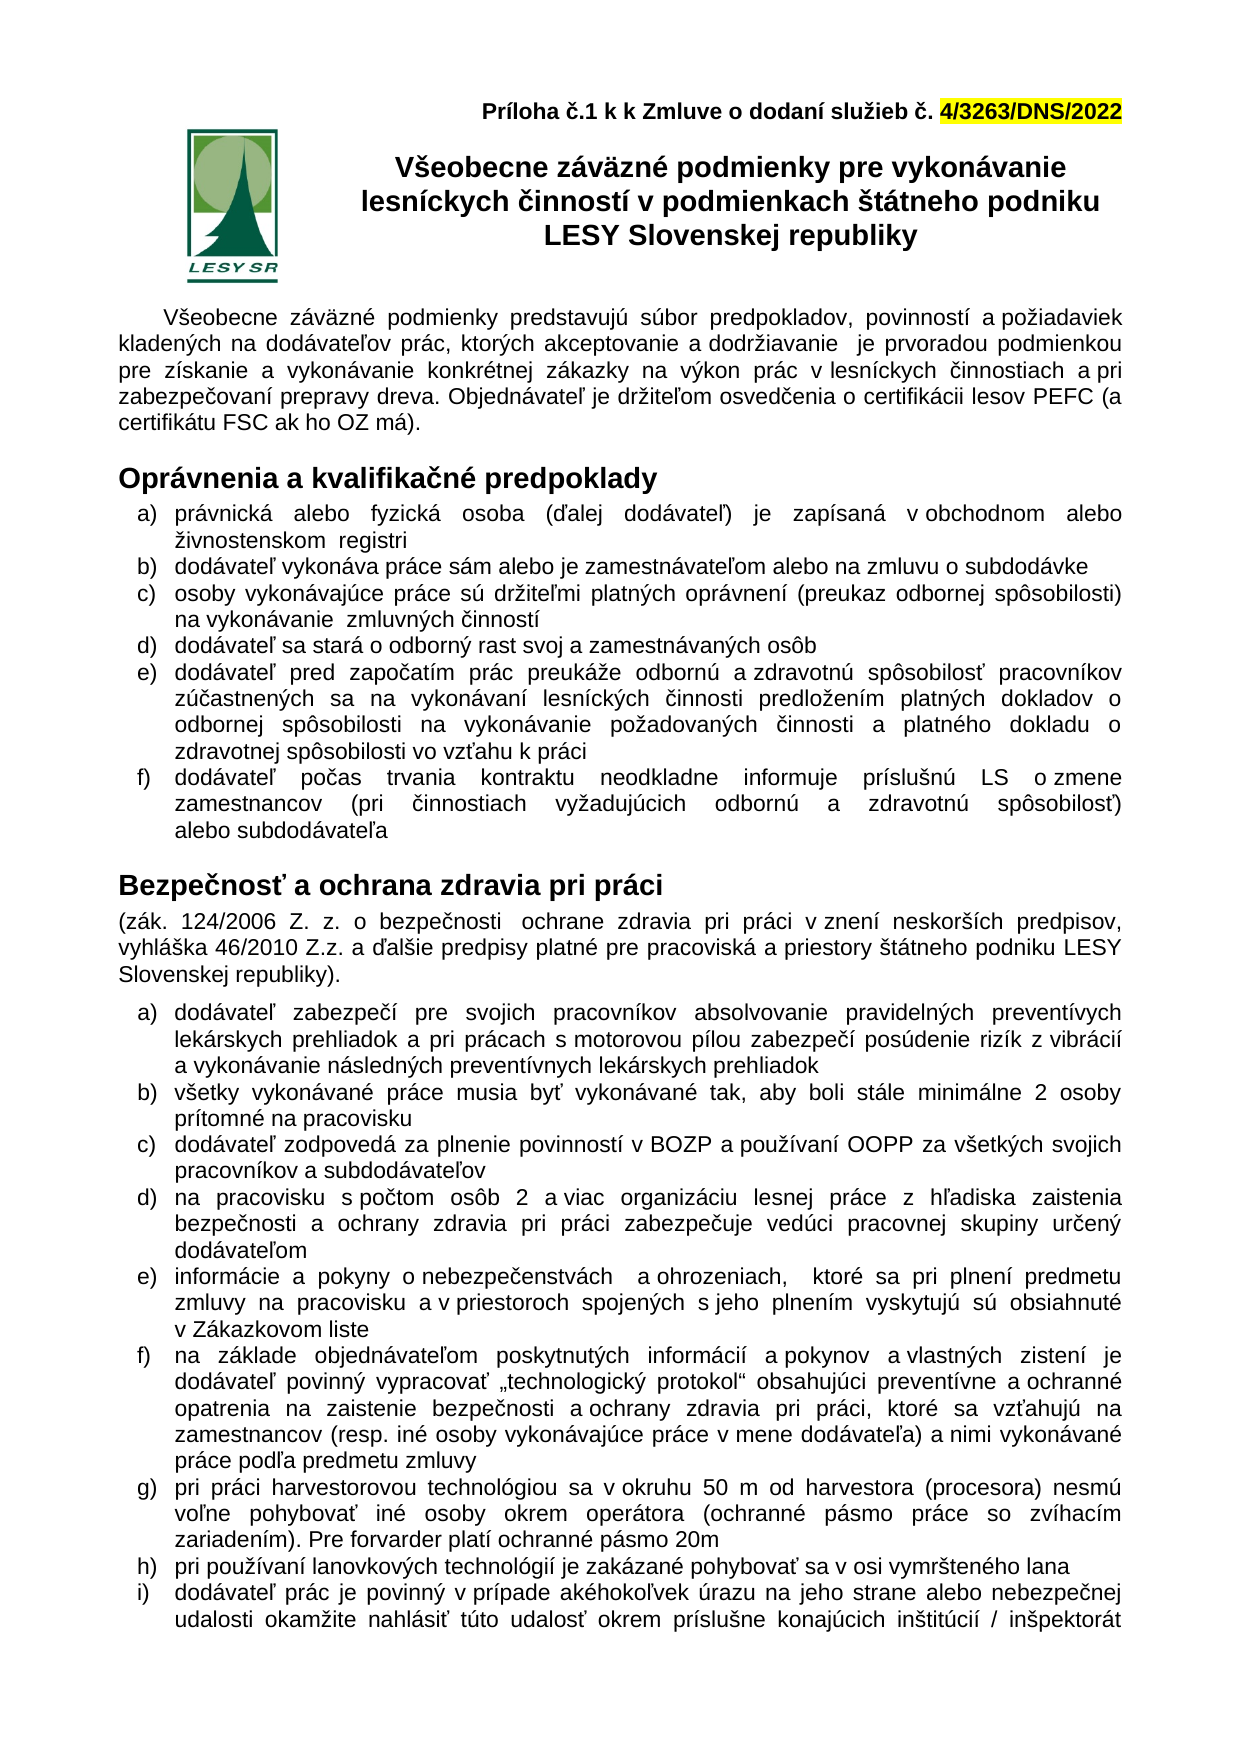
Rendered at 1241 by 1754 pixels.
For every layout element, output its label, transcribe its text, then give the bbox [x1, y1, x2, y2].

text (zák. 124/2006 Z. z. o bezpečnosti ochrane zdravia pri práci v znení neskorších predpisov, vyhláška 46/2010 Z.z. a ďalšie predpisy platné pre pracoviská a priestory štátneho podniku LESY Slovenskej republiky). [118, 908, 1122, 987]
text Príloha č.1 k k Zmluve o dodaní služieb č. 4/3263/DNS/2022 [118, 98, 940, 124]
list informácie a pokyny o nebezpečenstvách a ohrozeniach, ktoré sa pri plnení predmetu zmluvy na pracovisku a v priestoroch spojených s jeho plnením vyskytujú sú obsiahnuté v Zákazkovom liste [137, 1263, 1122, 1342]
list na základe objednávateľom poskytnutých informácií a pokynov a vlastných zistení je dodávateľ povinný vypracovať „technologický protokol“ obsahujúci preventívne a ochranné opatrenia na zaistenie bezpečnosti a ochrany zdravia pri práci, ktoré sa vzťahujú na zamestnancov (resp. iné osoby vykonávajúce práce v mene dodávateľa) a nimi vykonávané práce podľa predmetu zmluvy [137, 1342, 1122, 1474]
list dodávateľ vykonáva práce sám alebo je zamestnávateľom alebo na zmluvu o subdodávke [137, 553, 1122, 579]
list pri používaní lanovkových technológií je zakázané pohybovať sa v osi vymršteného lana [137, 1553, 1122, 1579]
subtitle Bezpečnosť a ochrana zdravia pri práci [118, 868, 1122, 902]
list osoby vykonávajúce práce sú držiteľmi platných oprávnení (preukaz odbornej spôsobilosti) na vykonávanie zmluvných činností [137, 579, 1122, 632]
list dodávateľ počas trvania kontraktu neodkladne informuje príslušnú LS o zmene zamestnancov (pri činnostiach vyžadujúcich odbornú a zdravotnú spôsobilosť) alebo subdodávateľa [137, 764, 1122, 843]
list právnická alebo fyzická osoba (ďalej dodávateľ) je zapísaná v obchodnom alebo živnostenskom registri [137, 500, 1122, 553]
list na pracovisku s počtom osôb 2 a viac organizáciu lesnej práce z hľadiska zaistenia bezpečnosti a ochrany zdravia pri práci zabezpečuje vedúci pracovnej skupiny určený dodávateľom [137, 1184, 1122, 1263]
text Všeobecne záväzné podmienky predstavujú súbor predpokladov, povinností a požiadaviek kladených na dodávateľov prác, ktorých akceptovanie a dodržiavanie je prvoradou podmienkou pre získanie a vykonávanie konkrétnej zákazky na výkon prác v lesníckych činnostiach a pri zabezpečovaní prepravy dreva. Objednávateľ je držiteľom osvedčenia o certifikácii lesov PEFC (a certifikátu FSC ak ho OZ má). [118, 304, 1122, 436]
list dodávateľ pred započatím prác preukáže odbornú a zdravotnú spôsobilosť pracovníkov zúčastnených sa na vykonávaní lesníckých činnosti predložením platných dokladov o odbornej spôsobilosti na vykonávanie požadovaných činnosti a platného dokladu o zdravotnej spôsobilosti vo vzťahu k práci [137, 658, 1122, 764]
picture [183, 125, 278, 285]
text Všeobecne záväzné podmienky pre vykonávanie lesníckych činností v podmienkach štátneho podniku LESY Slovenskej republiky [340, 151, 1122, 251]
list všetky vykonávané práce musia byť vykonávané tak, aby boli stále minimálne 2 osoby prítomné na pracovisku [137, 1078, 1122, 1131]
list dodávateľ zabezpečí pre svojich pracovníkov absolvovanie pravidelných preventívych lekárskych prehliadok a pri prácach s motorovou pílou zabezpečí posúdenie rizík z vibrácií a vykonávanie následných preventívnych lekárskych prehliadok [137, 999, 1122, 1078]
subtitle Oprávnenia a kvalifikačné predpoklady [118, 461, 1122, 494]
list dodávateľ zodpovedá za plnenie povinností v BOZP a používaní OOPP za všetkých svojich pracovníkov a subdodávateľov [137, 1131, 1122, 1184]
list pri práci harvestorovou technológiou sa v okruhu 50 m od harvestora (procesora) nesmú voľne pohybovať iné osoby okrem operátora (ochranné pásmo práce so zvíhacím zariadením). Pre forvarder platí ochranné pásmo 20m [137, 1474, 1122, 1553]
list dodávateľ sa stará o odborný rast svoj a zamestnávaných osôb [137, 632, 1122, 658]
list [137, 1579, 1122, 1632]
